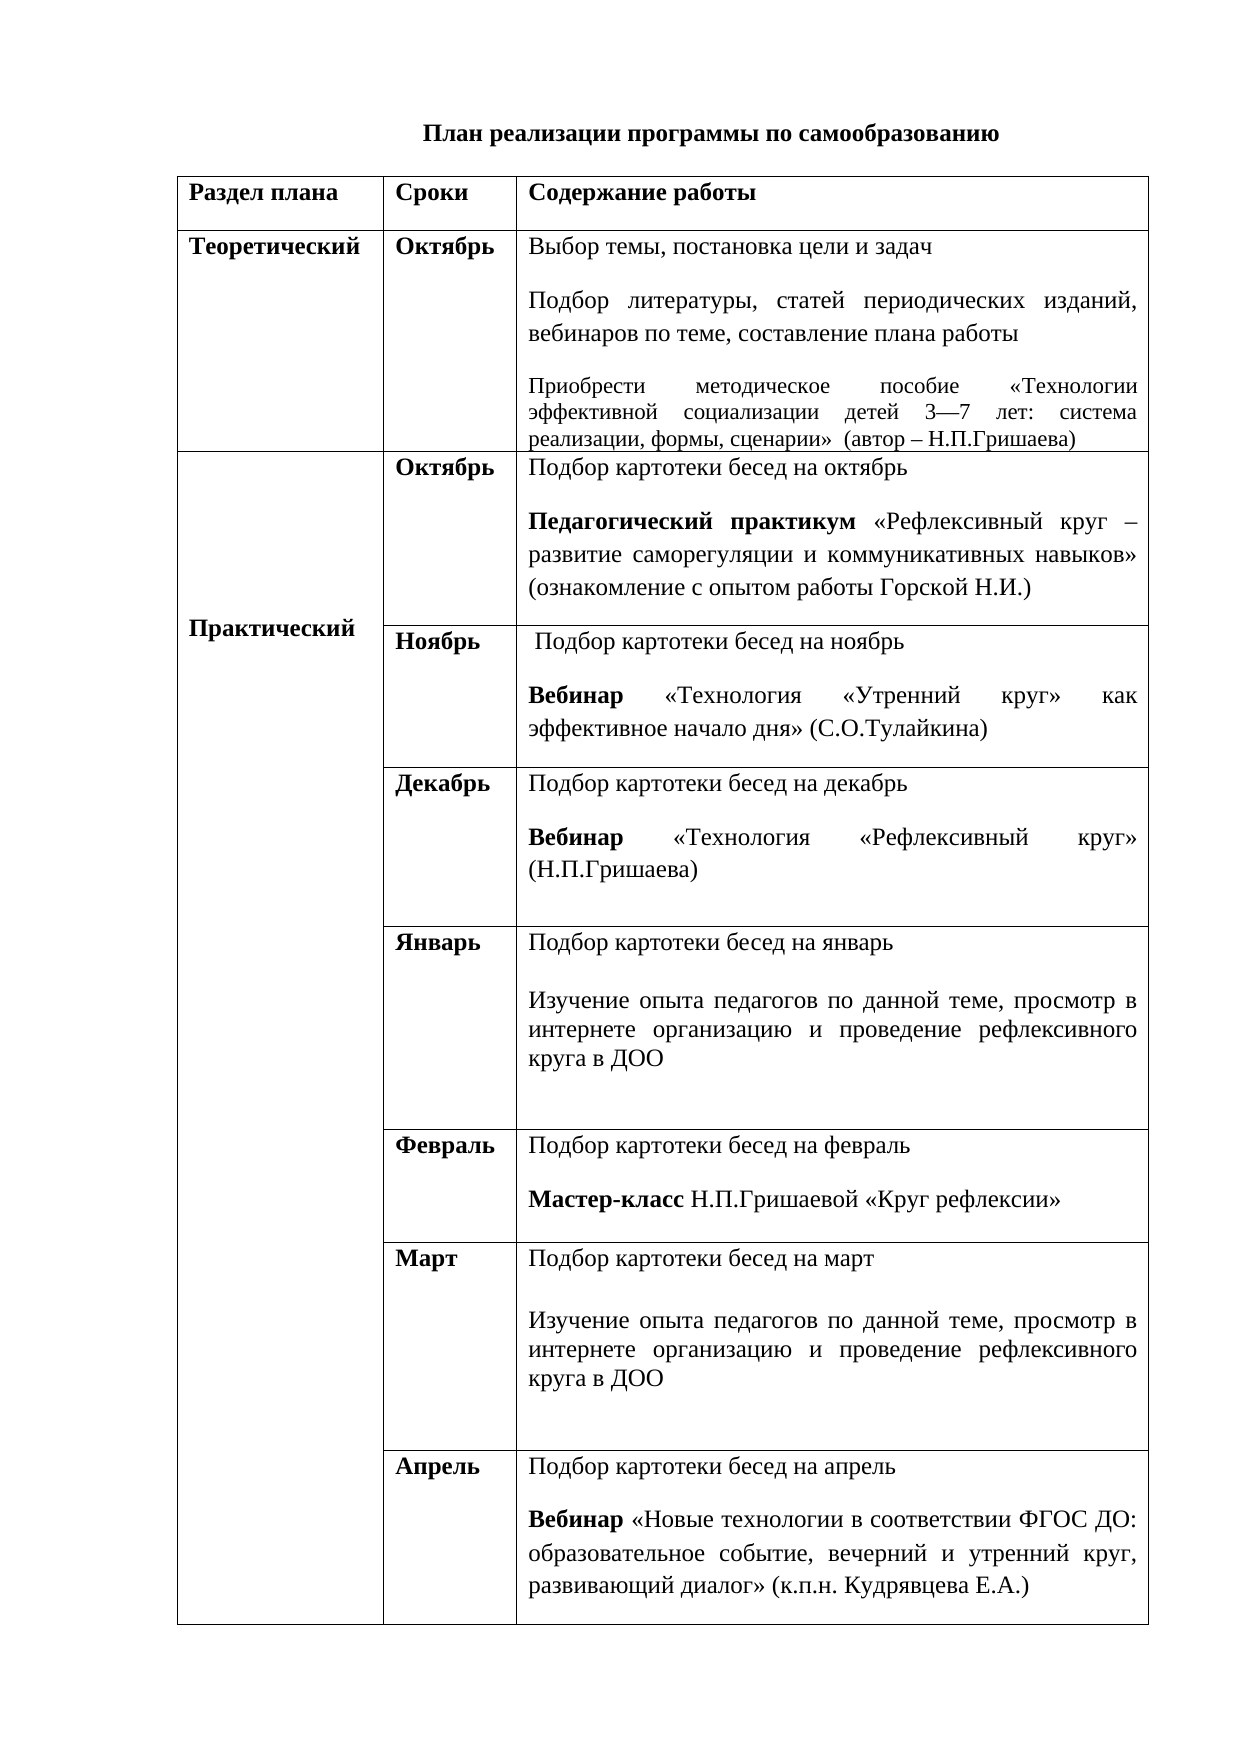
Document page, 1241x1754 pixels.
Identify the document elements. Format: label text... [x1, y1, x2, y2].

table_cell Март [384, 1243, 516, 1450]
table_cell Октябрь [384, 231, 516, 451]
table_cell Ноябрь [384, 626, 516, 767]
table_cell Теоретический [178, 231, 383, 451]
table_cell Декабрь [384, 768, 516, 926]
table_header Сроки [384, 177, 516, 230]
table_cell Январь [384, 927, 516, 1129]
table_cell Подбор картотеки бесед на январь Изучение опыта педагогов по данной теме, просмотр в интернете организацию и проведение рефлексивного круга в ДОО [517, 927, 1148, 1129]
table_cell Подбор картотеки бесед на февраль Мастер-класс Н.П.Гришаевой «Круг рефлексии» [517, 1130, 1148, 1242]
table_cell Подбор картотеки бесед на ноябрь Вебинар «Технология «Утренний круг» как эффективное начало дня» (С.О.Тулайкина) [517, 626, 1148, 767]
table_header Раздел плана [178, 177, 383, 230]
table_cell Февраль [384, 1130, 516, 1242]
table_cell Подбор картотеки бесед на март Изучение опыта педагогов по данной теме, просмотр в интернете организацию и проведение рефлексивного круга в ДОО [517, 1243, 1148, 1450]
table_header Содержание работы [517, 177, 1148, 230]
table_cell Апрель [384, 1451, 516, 1624]
table_cell Октябрь [384, 452, 516, 625]
table_cell Выбор темы, постановка цели и задач Подбор литературы, статей периодических изданий, вебинаров по теме, составление плана работы Приобрести методическое пособие «Технологии эффективной социализации детей 3—7 лет: система реализации, формы, сценарии» (автор – Н.П.Гришаева) [517, 231, 1148, 451]
table_cell Подбор картотеки бесед на декабрь Вебинар «Технология «Рефлексивный круг» (Н.П.Гришаева) [517, 768, 1148, 926]
table_cell Подбор картотеки бесед на апрель Вебинар «Новые технологии в соответствии ФГОС ДО: образовательное событие, вечерний и утренний круг, развивающий диалог» (к.п.н. Кудрявцева Е.А.) [517, 1451, 1148, 1624]
text План реализации программы по самообразованию [252, 118, 1152, 147]
table_cell Подбор картотеки бесед на октябрь Педагогический практикум «Рефлексивный круг – развитие саморегуляции и коммуникативных навыков» (ознакомление с опытом работы Горской Н.И.) [517, 452, 1148, 625]
table_cell Практический [178, 452, 383, 1624]
